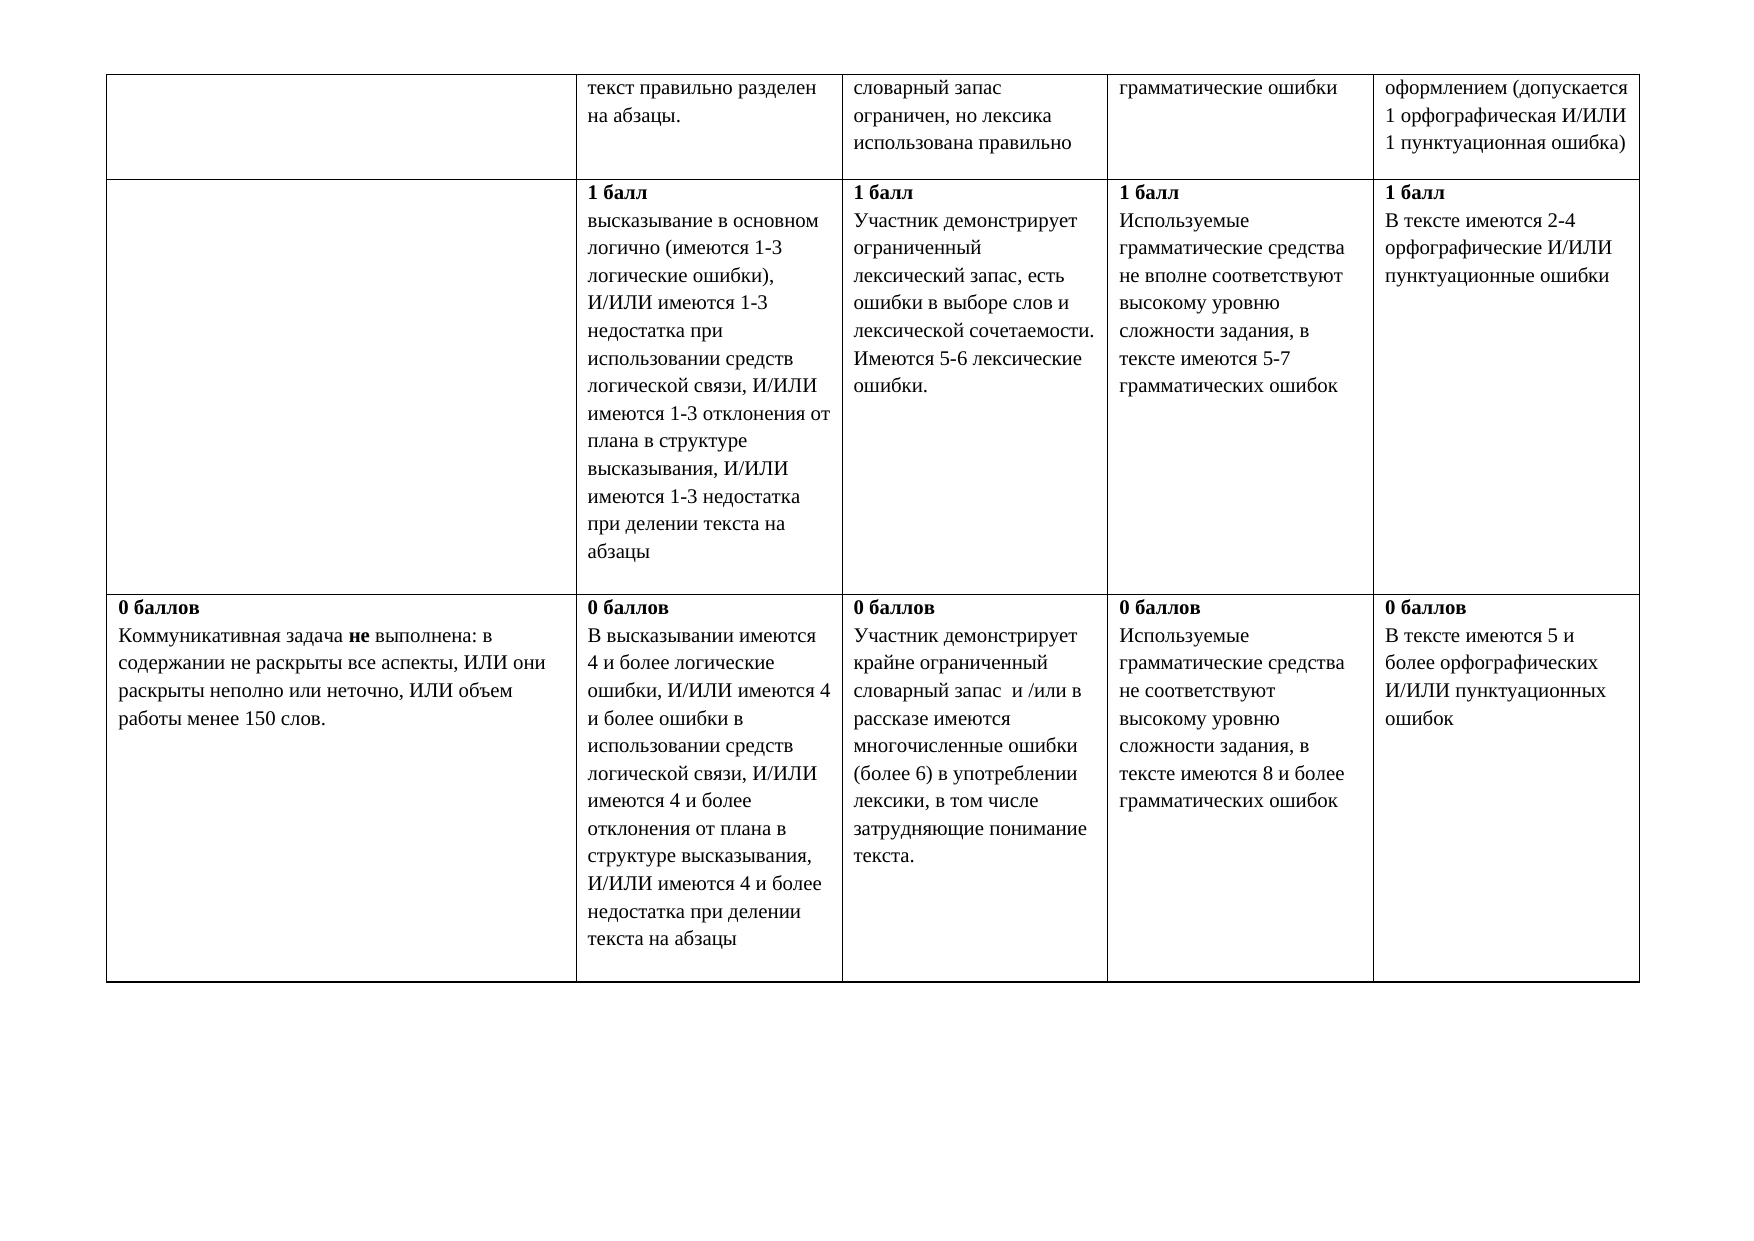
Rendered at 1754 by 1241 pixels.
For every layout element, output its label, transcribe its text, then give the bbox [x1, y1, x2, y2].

table_cell 1 балл В тексте имеются 2-4 орфографические И/ИЛИ пунктуационные ошибки [1374, 180, 1639, 594]
table_cell 0 баллов Коммуникативная задача не выполнена: в содержании не раскрыты все аспекты, ИЛИ они раскрыты неполно или неточно, ИЛИ объем работы менее 150 слов. [107, 595, 576, 981]
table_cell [1108, 75, 1373, 179]
table_cell [107, 180, 576, 594]
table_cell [107, 75, 576, 179]
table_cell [843, 75, 1107, 179]
table_cell 1 балл Используемые грамматические средства не вполне соответствуют высокому уровню сложности задания, в тексте имеются 5-7 грамматических ошибок [1108, 180, 1373, 594]
table_cell 0 баллов Участник демонстрирует крайне ограниченный словарный запас и /или в рассказе имеются многочисленные ошибки (более 6) в употреблении лексики, в том числе затрудняющие понимание текста. [843, 595, 1107, 981]
table_cell 1 балл Участник демонстрирует ограниченный лексический запас, есть ошибки в выборе слов и лексической сочетаемости. Имеются 5-6 лексические ошибки. [843, 180, 1107, 594]
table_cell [1374, 75, 1639, 179]
table_cell 0 баллов Используемые грамматические средства не соответствуют высокому уровню сложности задания, в тексте имеются 8 и более грамматических ошибок [1108, 595, 1373, 981]
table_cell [577, 75, 842, 179]
table_cell 0 баллов В тексте имеются 5 и более орфографических И/ИЛИ пунктуационных ошибок [1374, 595, 1639, 981]
table_cell 1 балл высказывание в основном логично (имеются 1-3 логические ошибки), И/ИЛИ имеются 1-3 недостатка при использовании средств логической связи, И/ИЛИ имеются 1-3 отклонения от плана в структуре высказывания, И/ИЛИ имеются 1-3 недостатка при делении текста на абзацы [577, 180, 842, 594]
table_cell 0 баллов В высказывании имеются 4 и более логические ошибки, И/ИЛИ имеются 4 и более ошибки в использовании средств логической связи, И/ИЛИ имеются 4 и более отклонения от плана в структуре высказывания, И/ИЛИ имеются 4 и более недостатка при делении текста на абзацы [577, 595, 842, 981]
